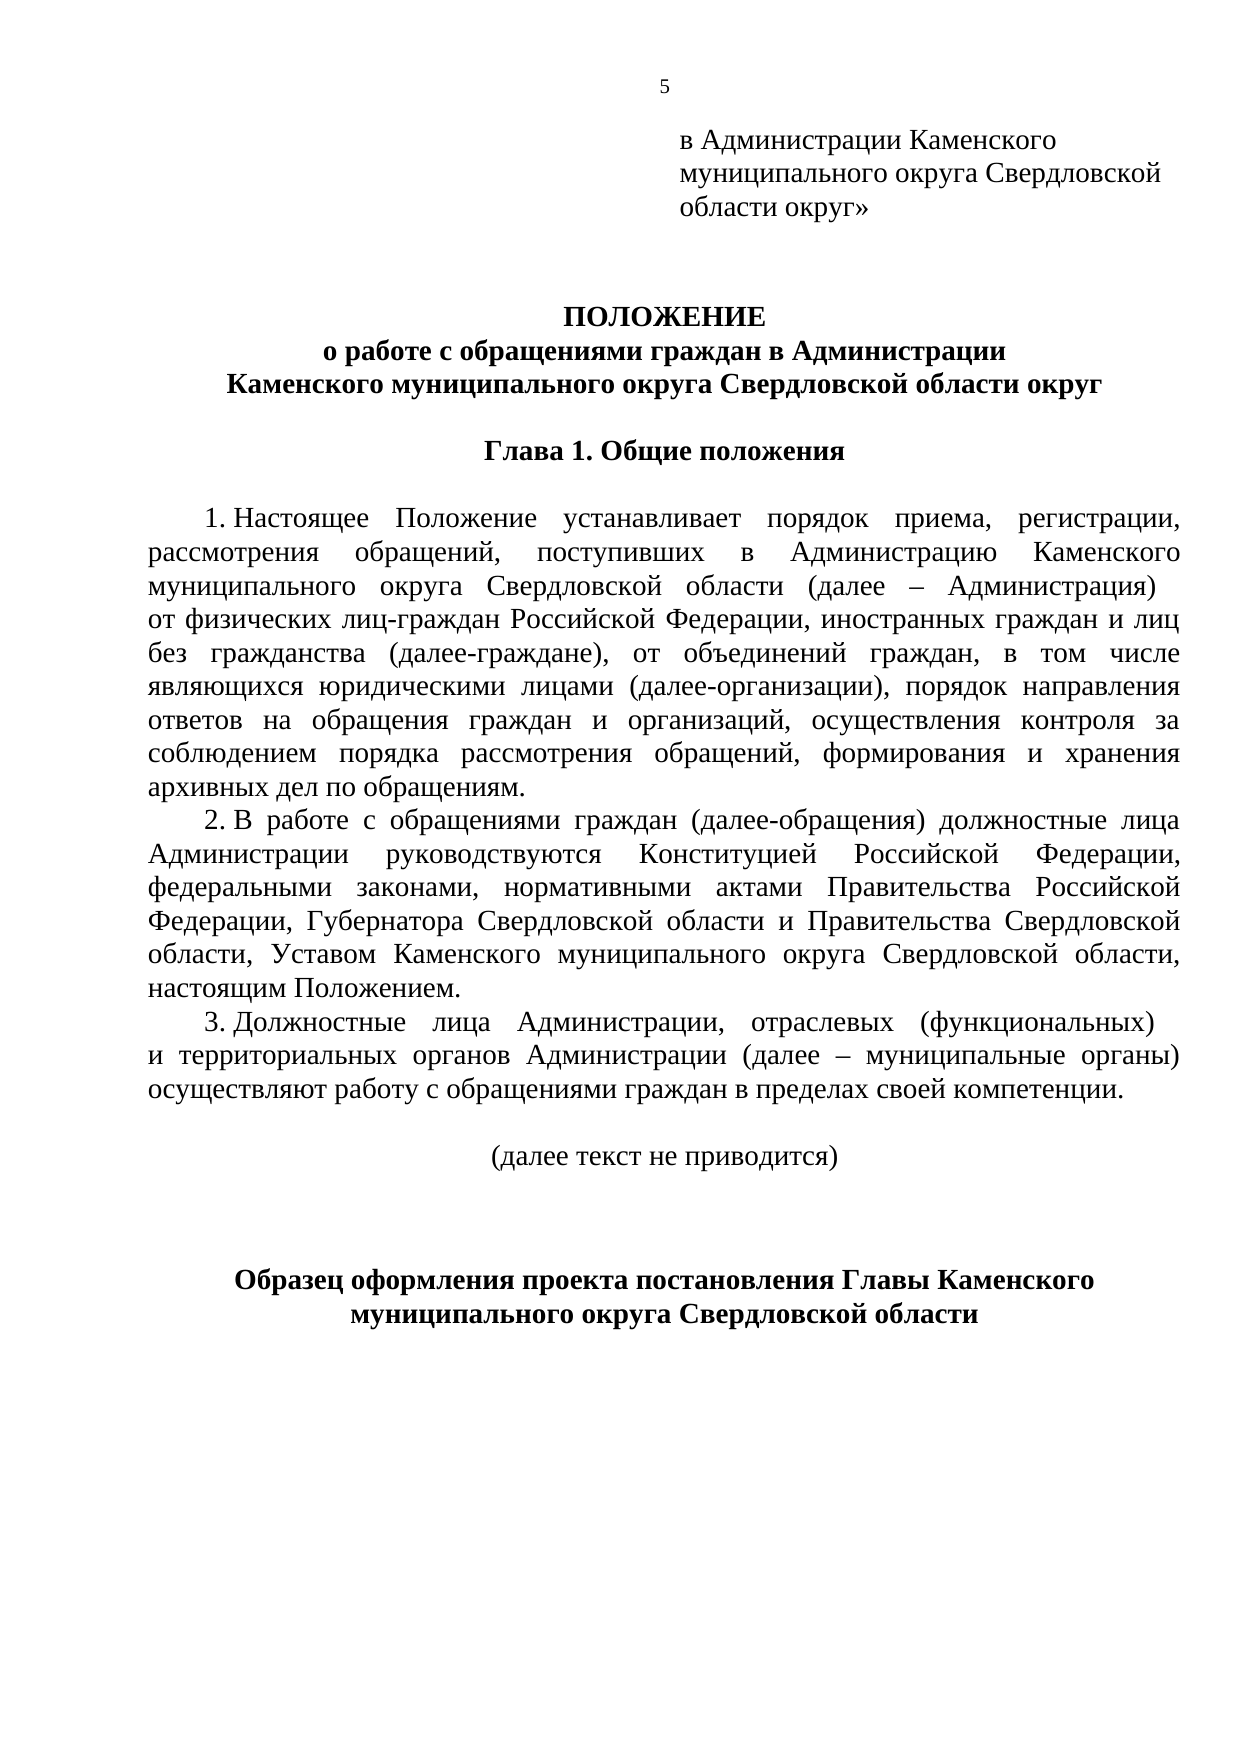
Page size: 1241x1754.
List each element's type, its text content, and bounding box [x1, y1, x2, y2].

text Образец оформления проекта постановления Главы Каменского муниципального округа Свердловской области [148, 1262, 1181, 1329]
text в Администрации Каменского муниципального округа Свердловской области округ» [679, 122, 1181, 223]
text ПОЛОЖЕНИЕ [148, 299, 1181, 333]
text о работе с обращениями граждан в Администрации [148, 333, 1181, 366]
text Каменского муниципального округа Свердловской области округ [148, 366, 1181, 400]
text 1. Настоящее Положение устанавливает порядок приема, регистрации, рассмотрения обращений, поступивших в Администрацию Каменского муниципального округа Свердловской области (далее – Администрация) от физических лиц-граждан Российской Федерации, иностранных граждан и лиц без гражданства (далее-граждане), от объединений граждан, в том числе являющихся юридическими лицами (далее-организации), порядок направления ответов на обращения граждан и организаций, осуществления контроля за соблюдением порядка рассмотрения обращений, формирования и хранения архивных дел по обращениям. [148, 501, 1181, 802]
text (далее текст не приводится) [148, 1138, 1181, 1171]
text 2. В работе с обращениями граждан (далее-обращения) должностные лица Администрации руководствуются Конституцией Российской Федерации, федеральными законами, нормативными актами Правительства Российской Федерации, Губернатора Свердловской области и Правительства Свердловской области, Уставом Каменского муниципального округа Свердловской области, настоящим Положением. [148, 802, 1181, 1004]
text Глава 1. Общие положения [148, 433, 1181, 467]
text 3. Должностные лица Администрации, отраслевых (функциональных) и территориальных органов Администрации (далее – муниципальные органы) осуществляют работу с обращениями граждан в пределах своей компетенции. [148, 1004, 1181, 1104]
